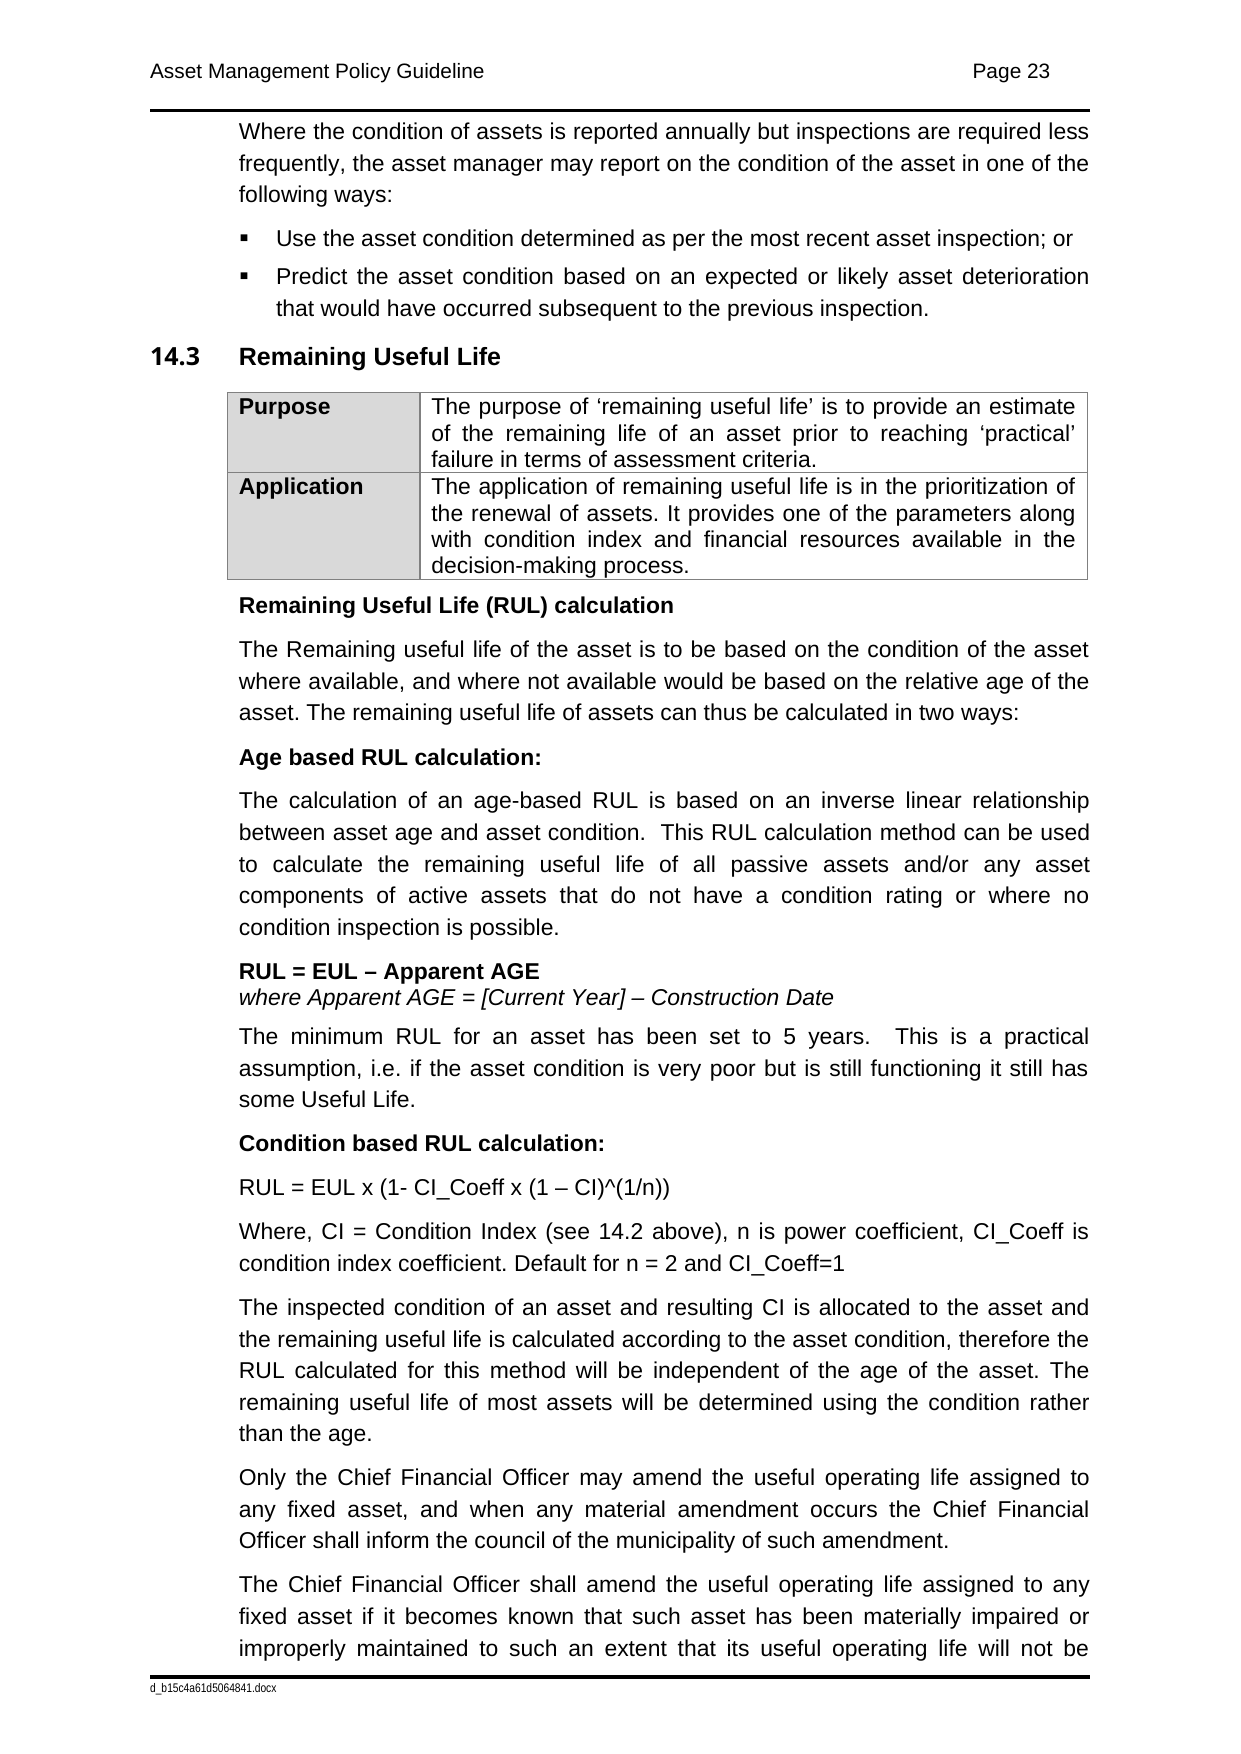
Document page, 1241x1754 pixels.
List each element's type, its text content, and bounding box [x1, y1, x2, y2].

text RUL = EUL – Apparent AGE [239, 958, 1090, 984]
text Only the Chief Financial Officer may amend the useful operating life assigned to any fixed asset, and when any material amendment occurs the Chief Financial Officer shall inform the council of the municipality of such amendment. [239, 1464, 1090, 1554]
text The inspected condition of an asset and resulting CI is allocated to the asset and the remaining useful life is calculated according to the asset condition, therefore the RUL calculated for this method will be independent of the age of the asset. The remaining useful life of most assets will be determined using the condition rather than the age. [239, 1294, 1090, 1447]
text The calculation of an age-based RUL is based on an inverse linear relationship between asset age and asset condition. This RUL calculation method can be used to calculate the remaining useful life of all passive assets and/or any asset components of active assets that do not have a condition rating or where no condition inspection is possible. [239, 787, 1090, 940]
table_cell The application of remaining useful life is in the prioritization of the renewal of assets. It provides one of the parameters along with condition index and financial resources available in the decision-making process. [421, 473, 1087, 579]
text RUL = EUL x (1- CI_Coeff x (1 – CI)^(1/n)) [239, 1174, 1090, 1201]
text Where the condition of assets is reported annually but inspections are required less frequently, the asset manager may report on the condition of the asset in one of the following ways: [239, 118, 1090, 208]
table_cell Application [228, 473, 419, 579]
text The Remaining useful life of the asset is to be based on the condition of the asset where available, and where not available would be based on the relative age of the asset. The remaining useful life of assets can thus be calculated in two ways: [239, 636, 1090, 726]
table_header The purpose of ‘remaining useful life’ is to provide an estimate of the remaining life of an asset prior to reaching ‘practical’ failure in terms of assessment criteria. [421, 393, 1087, 472]
text Use the asset condition determined as per the most recent asset inspection; or [239, 225, 1090, 252]
text where Apparent AGE = [Current Year] – Construction Date [239, 984, 1090, 1011]
text Where, CI = Condition Index (see 14.2 above), n is power coefficient, CI_Coeff is condition index coefficient. Default for n = 2 and CI_Coeff=1 [239, 1218, 1090, 1276]
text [239, 1571, 1090, 1661]
text Condition based RUL calculation: [239, 1130, 1090, 1157]
table_header Purpose [228, 393, 419, 472]
text Age based RUL calculation: [239, 743, 1090, 770]
subtitle Remaining Useful Life [150, 339, 1090, 373]
text The minimum RUL for an asset has been set to 5 years. This is a practical assumption, i.e. if the asset condition is very poor but is still functioning it still has some Useful Life. [239, 1023, 1090, 1112]
text Remaining Useful Life (RUL) calculation [239, 592, 1090, 618]
text Predict the asset condition based on an expected or likely asset deterioration that would have occurred subsequent to the previous inspection. [239, 263, 1090, 321]
